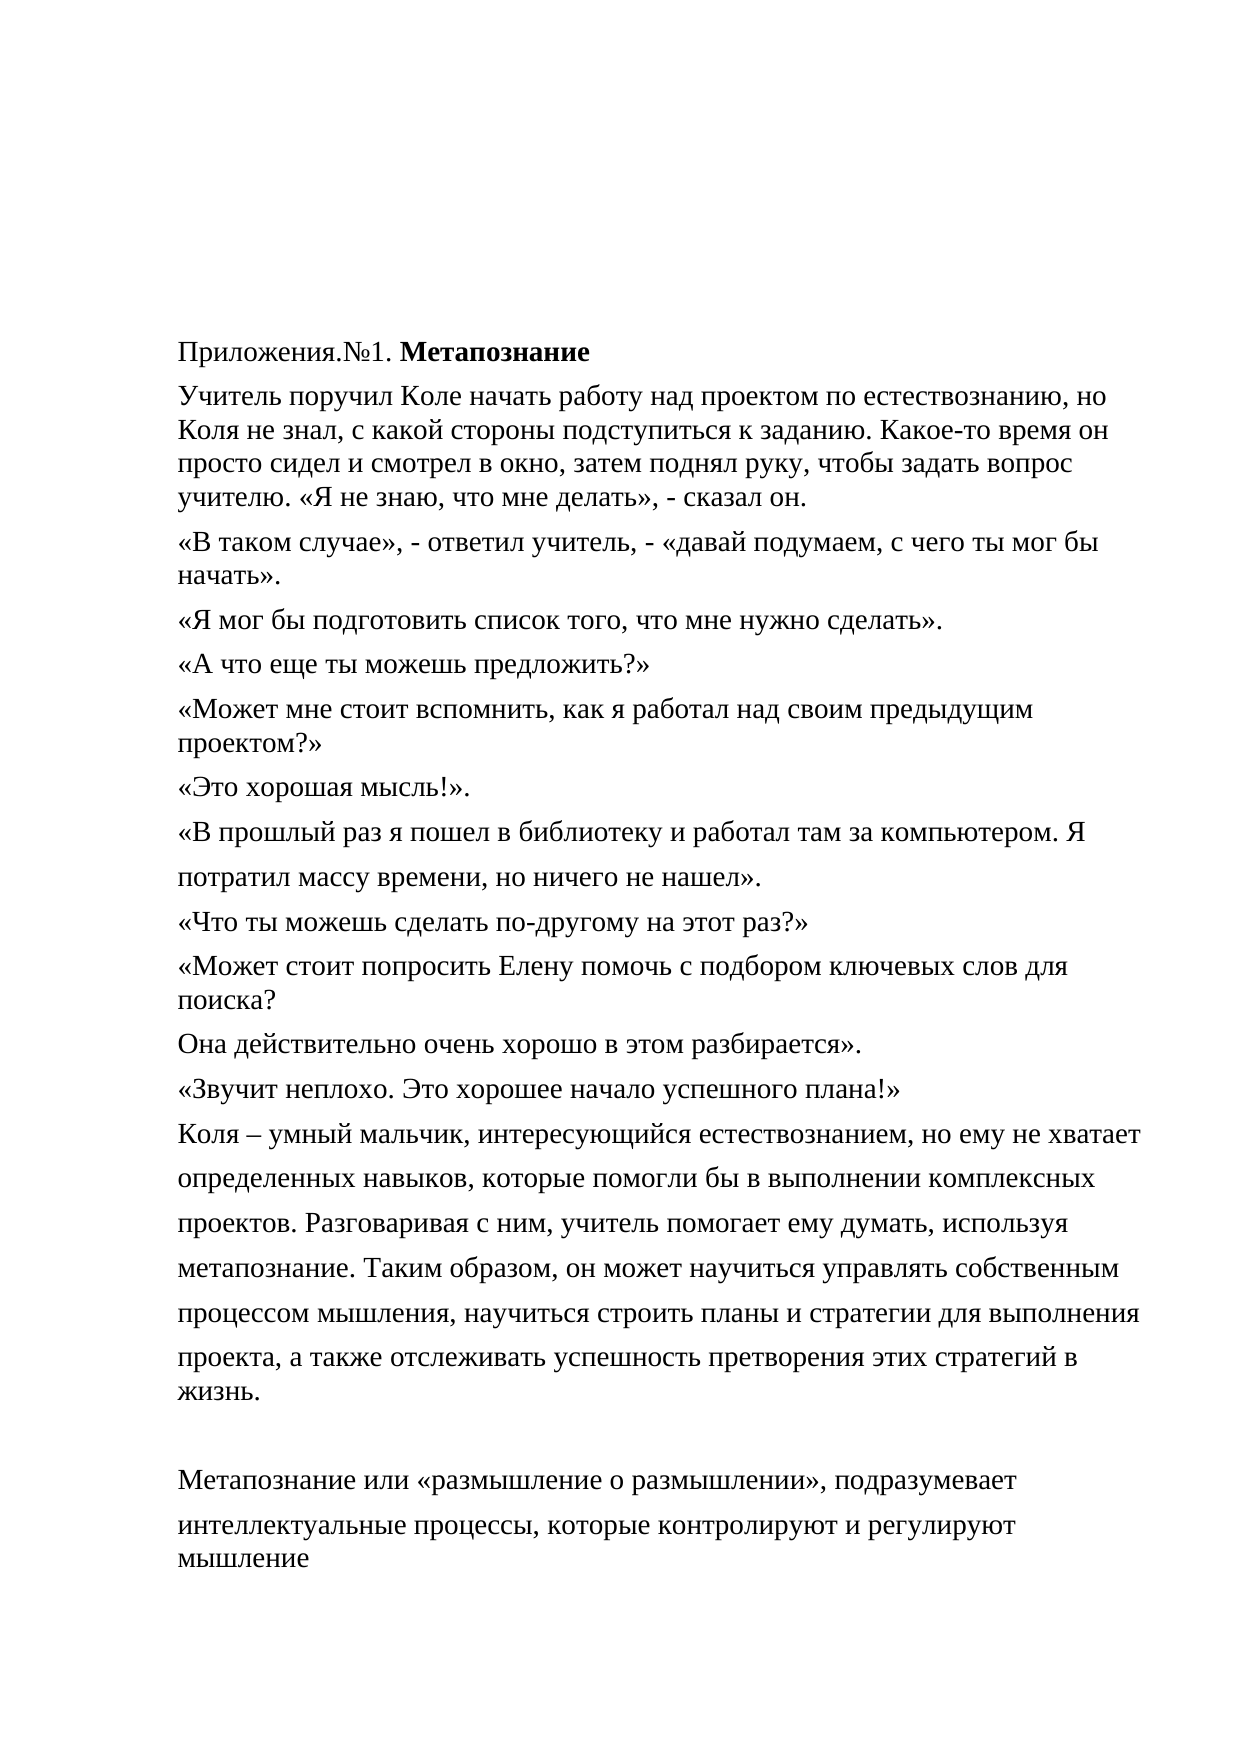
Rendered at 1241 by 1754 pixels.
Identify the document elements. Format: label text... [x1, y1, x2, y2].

text процессом мышления, научиться строить планы и стратегии для выполнения [177, 1295, 1152, 1328]
text «В прошлый раз я пошел в библиотеку и работал там за компьютером. Я [177, 814, 1152, 848]
text Учитель поручил Коле начать работу над проектом по естествознанию, но Коля не знал, с какой стороны подступиться к заданию. Какое-то время он просто сидел и смотрел в окно, затем поднял руку, чтобы задать вопрос учителю. «Я не знаю, что мне делать», - сказал он. [177, 378, 1152, 513]
text проектов. Разговаривая с ним, учитель помогает ему думать, используя [177, 1205, 1152, 1239]
text определенных навыков, которые помогли бы в выполнении комплексных [177, 1161, 1152, 1194]
text «Это хорошая мысль!». [177, 769, 1152, 803]
text Коля – умный мальчик, интересующийся естествознанием, но ему не хватает [177, 1116, 1152, 1149]
text «В таком случае», - ответил учитель, - «давай подумаем, с чего ты мог бы начать». [177, 524, 1152, 591]
text проекта, а также отслеживать успешность претворения этих стратегий в жизнь. [177, 1339, 1152, 1406]
text «Может мне стоит вспомнить, как я работал над своим предыдущим проектом?» [177, 691, 1152, 758]
text интеллектуальные процессы, которые контролируют и регулируют мышление [177, 1507, 1152, 1574]
text «Что ты можешь сделать по-другому на этот раз?» [177, 904, 1152, 937]
text «А что еще ты можешь предложить?» [177, 647, 1152, 680]
text метапознание. Таким образом, он может научиться управлять собственным [177, 1250, 1152, 1283]
text потратил массу времени, но ничего не нашел». [177, 859, 1152, 892]
text «Может стоит попросить Елену помочь с подбором ключевых слов для поиска? [177, 948, 1152, 1015]
text Метапознание или «размышление о размышлении», подразумевает [177, 1462, 1152, 1496]
text Она действительно очень хорошо в этом разбирается». [177, 1027, 1152, 1060]
text «Звучит неплохо. Это хорошее начало успешного плана!» [177, 1071, 1152, 1105]
text Приложения.№1. Метапознание [177, 334, 1152, 367]
text «Я мог бы подготовить список того, что мне нужно сделать». [177, 602, 1152, 636]
